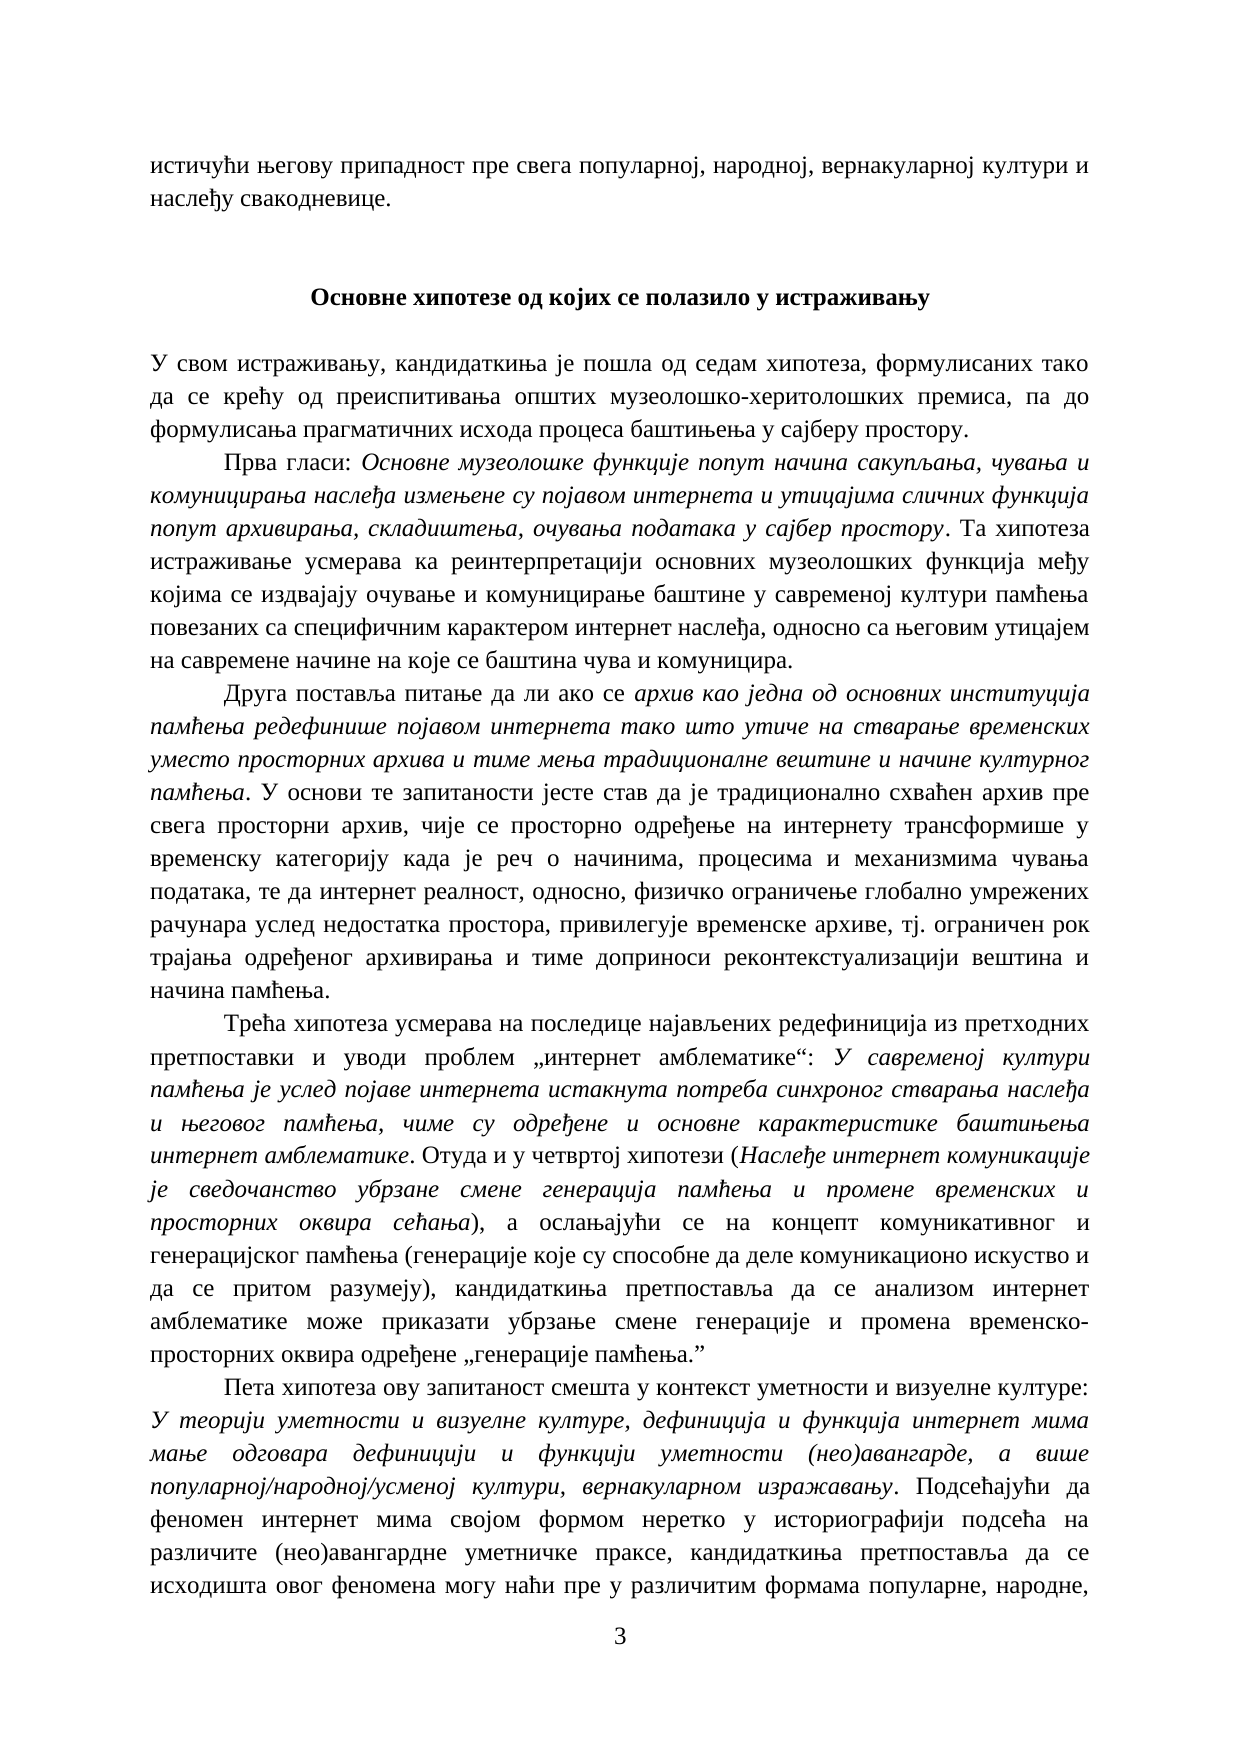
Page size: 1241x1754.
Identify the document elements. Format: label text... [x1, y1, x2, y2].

text У свом истраживању, кандидаткиња је пошла од седам хипотеза, формулисаних тако да се крећу од преиспитивања општих музеолошко-херитолошких премиса, па до формулисања прагматичних исхода процеса баштињења у сајберу простору. [150, 348, 1090, 443]
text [150, 150, 1090, 212]
text Друга поставља питање да ли ако се архив као једна од основних институција памћења редефинише појавом интернета тако што утиче на стварање временских уместо просторних архива и тиме мења традиционалне вештине и начине културног памћења. У основи те запитаности јесте став да је традиционално схваћен архив пре свега просторни архив, чије се просторно одређење на интернету трансформише у временску категорију када је реч о начинима, процесима и механизмима чувања података, те да интернет реалност, односно, физичко ограничење глобално умрежених рачунара услед недостатка простора, привилегује временске архиве, тј. ограничен рок трајања одређеног архивирања и тиме доприноси реконтекстуализацији вештина и начина памћења. [150, 678, 1090, 1004]
text Прва гласи: Основне музеолошке функције попут начина сакупљања, чувања и комуницирања наслеђа измењене су појавом интернета и утицајима сличних функција попут архивирања, складиштења, очувања података у сајбер простору. Та хипотеза истраживање усмерава ка реинтерпретацији основних музеолошких функција међу којима се издвајају очување и комуницирање баштине у савременој култури памћења повезаних са специфичним карактером интернет наслеђа, односно са његовим утицајем на савремене начине на које се баштина чува и комуницира. [150, 447, 1090, 674]
text Основне хипотезе од којих се полазило у истраживању [150, 282, 1090, 311]
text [150, 1372, 1090, 1599]
text Трећа хипотеза усмерава на последице најављених редефиниција из претходних претпоставки и уводи проблем „интернет амблематике“: У савременој култури памћења је услед појаве интернета истакнута потреба синхроног стварања наслеђа и његовог памћења, чиме су одређене и основне карактеристике баштињења интернет амблематике. Отуда и у четвртој хипотези (Наслеђе интернет комуникације је сведочанство убрзане смене генерација памћења и промене временских и просторних оквира сећања), а ослањајући се на концепт комуникативног и генерацијског памћења (генерације које су способне да деле комуникационо искуство и да се притом разумеју), кандидаткиња претпоставља да се анализом интернет амблематике може приказати убрзање смене генерације и промена временско-просторних оквира одређене „генерације памћења.ˮ [150, 1008, 1090, 1367]
